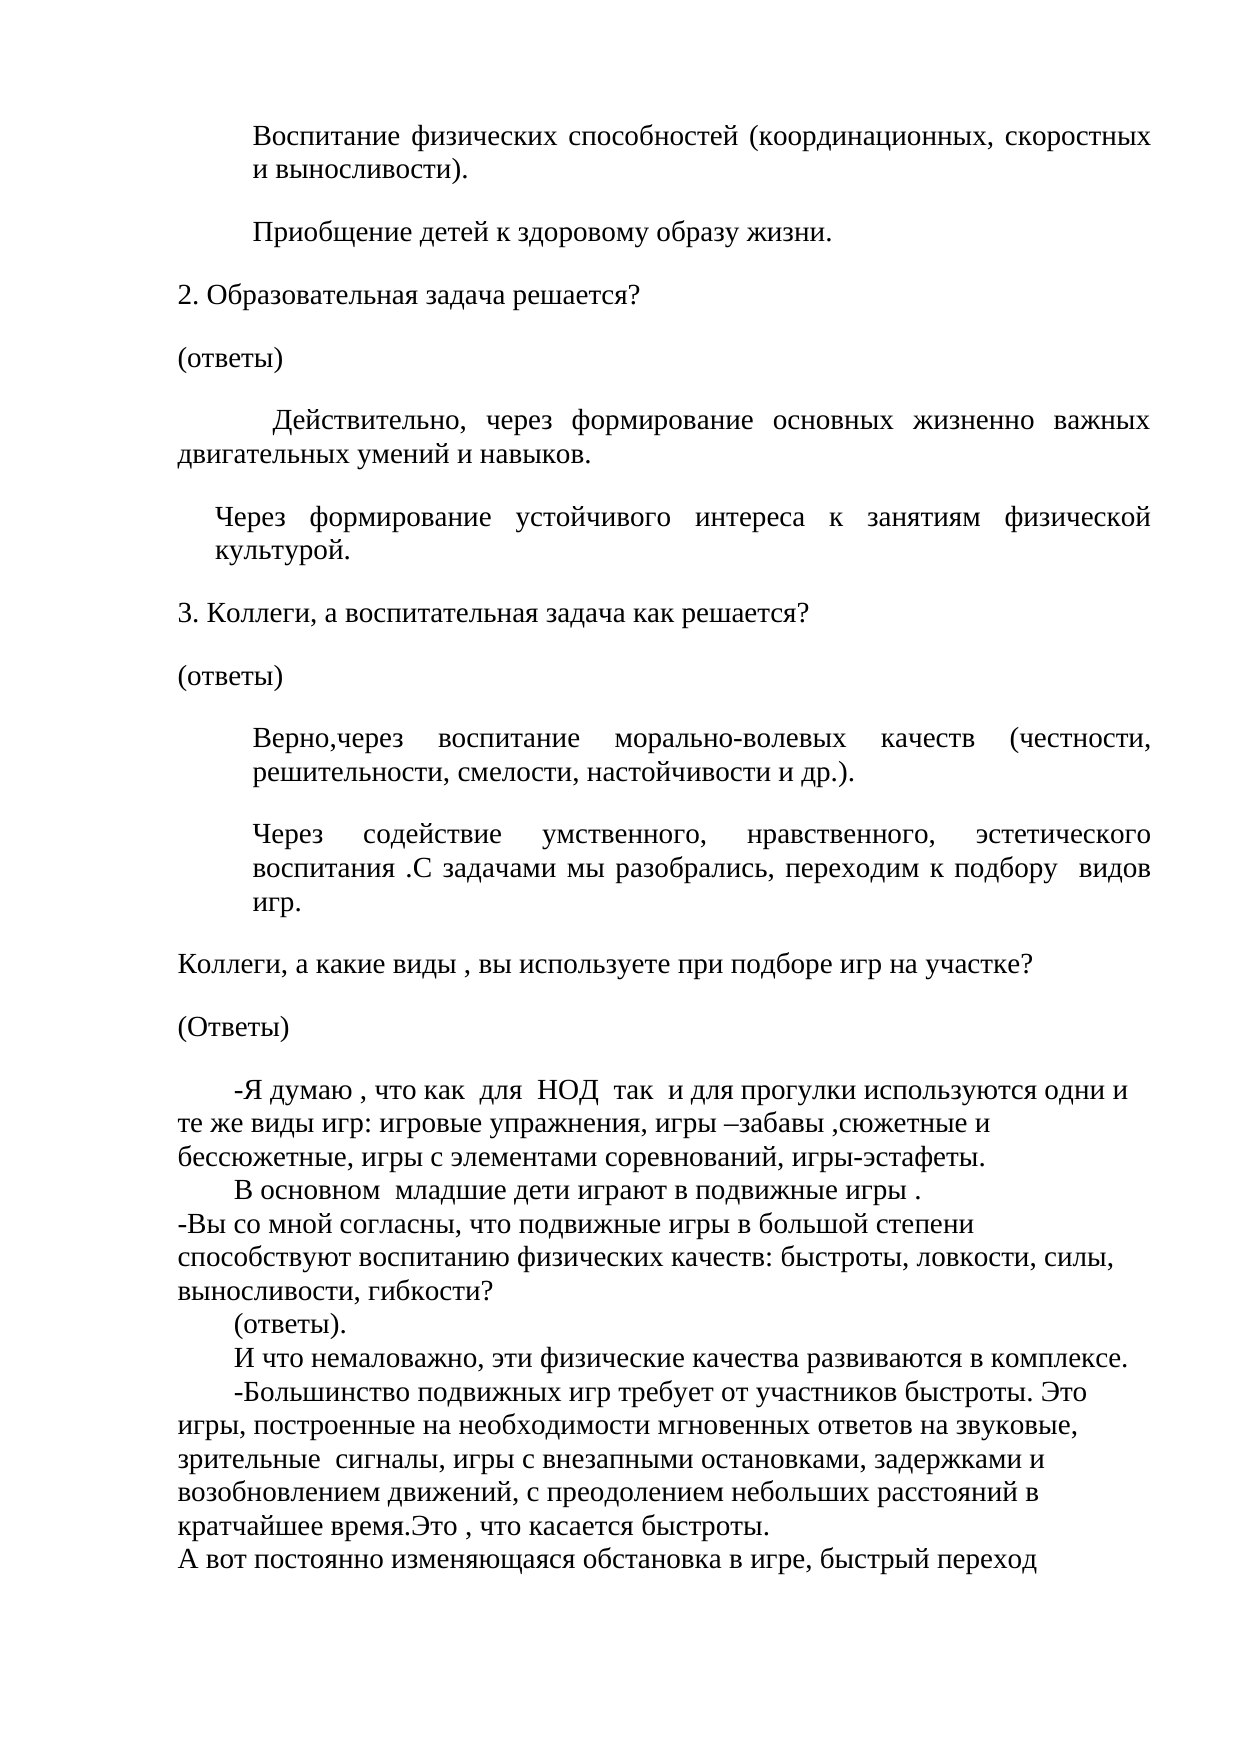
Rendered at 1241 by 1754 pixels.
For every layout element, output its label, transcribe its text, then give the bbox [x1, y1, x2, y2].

text Коллеги, а какие виды , вы используете при подборе игр на участке? [177, 946, 1152, 980]
text 2. Образовательная задача решается? [177, 277, 1152, 311]
text (ответы) [177, 340, 1152, 373]
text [177, 1374, 1152, 1575]
text Действительно, через формирование основных жизненно важных двигательных умений и навыков. [177, 402, 1152, 469]
text (Ответы) [177, 1009, 1152, 1043]
text В основном младшие дети играют в подвижные игры . -Вы со мной согласны, что подвижные игры в большой степени способствуют воспитанию физических качеств: быстроты, ловкости, силы, выносливости, гибкости? [177, 1172, 1152, 1307]
text (ответы) [177, 658, 1152, 691]
text Верно,через воспитание морально-волевых качеств (честности, решительности, смелости, настойчивости и др.). [252, 720, 1152, 787]
text (ответы). [177, 1307, 1152, 1340]
text Через содействие умственного, нравственного, эстетического воспитания .С задачами мы разобрались, переходим к подбору видов игр. [252, 817, 1152, 917]
text Воспитание физических способностей (координационных, скоростных и выносливости). [252, 118, 1152, 185]
text -Я думаю , что как для НОД так и для прогулки используются одни и те же виды игр: игровые упражнения, игры –забавы ,сюжетные и бессюжетные, игры с элементами соревнований, игры-эстафеты. [177, 1072, 1152, 1172]
text И что немаловажно, эти физические качества развиваются в комплексе. [177, 1340, 1152, 1374]
text 3. Коллеги, а воспитательная задача как решается? [177, 595, 1152, 628]
text Приобщение детей к здоровому образу жизни. [252, 214, 1152, 248]
text Через формирование устойчивого интереса к занятиям физической культурой. [215, 499, 1152, 566]
